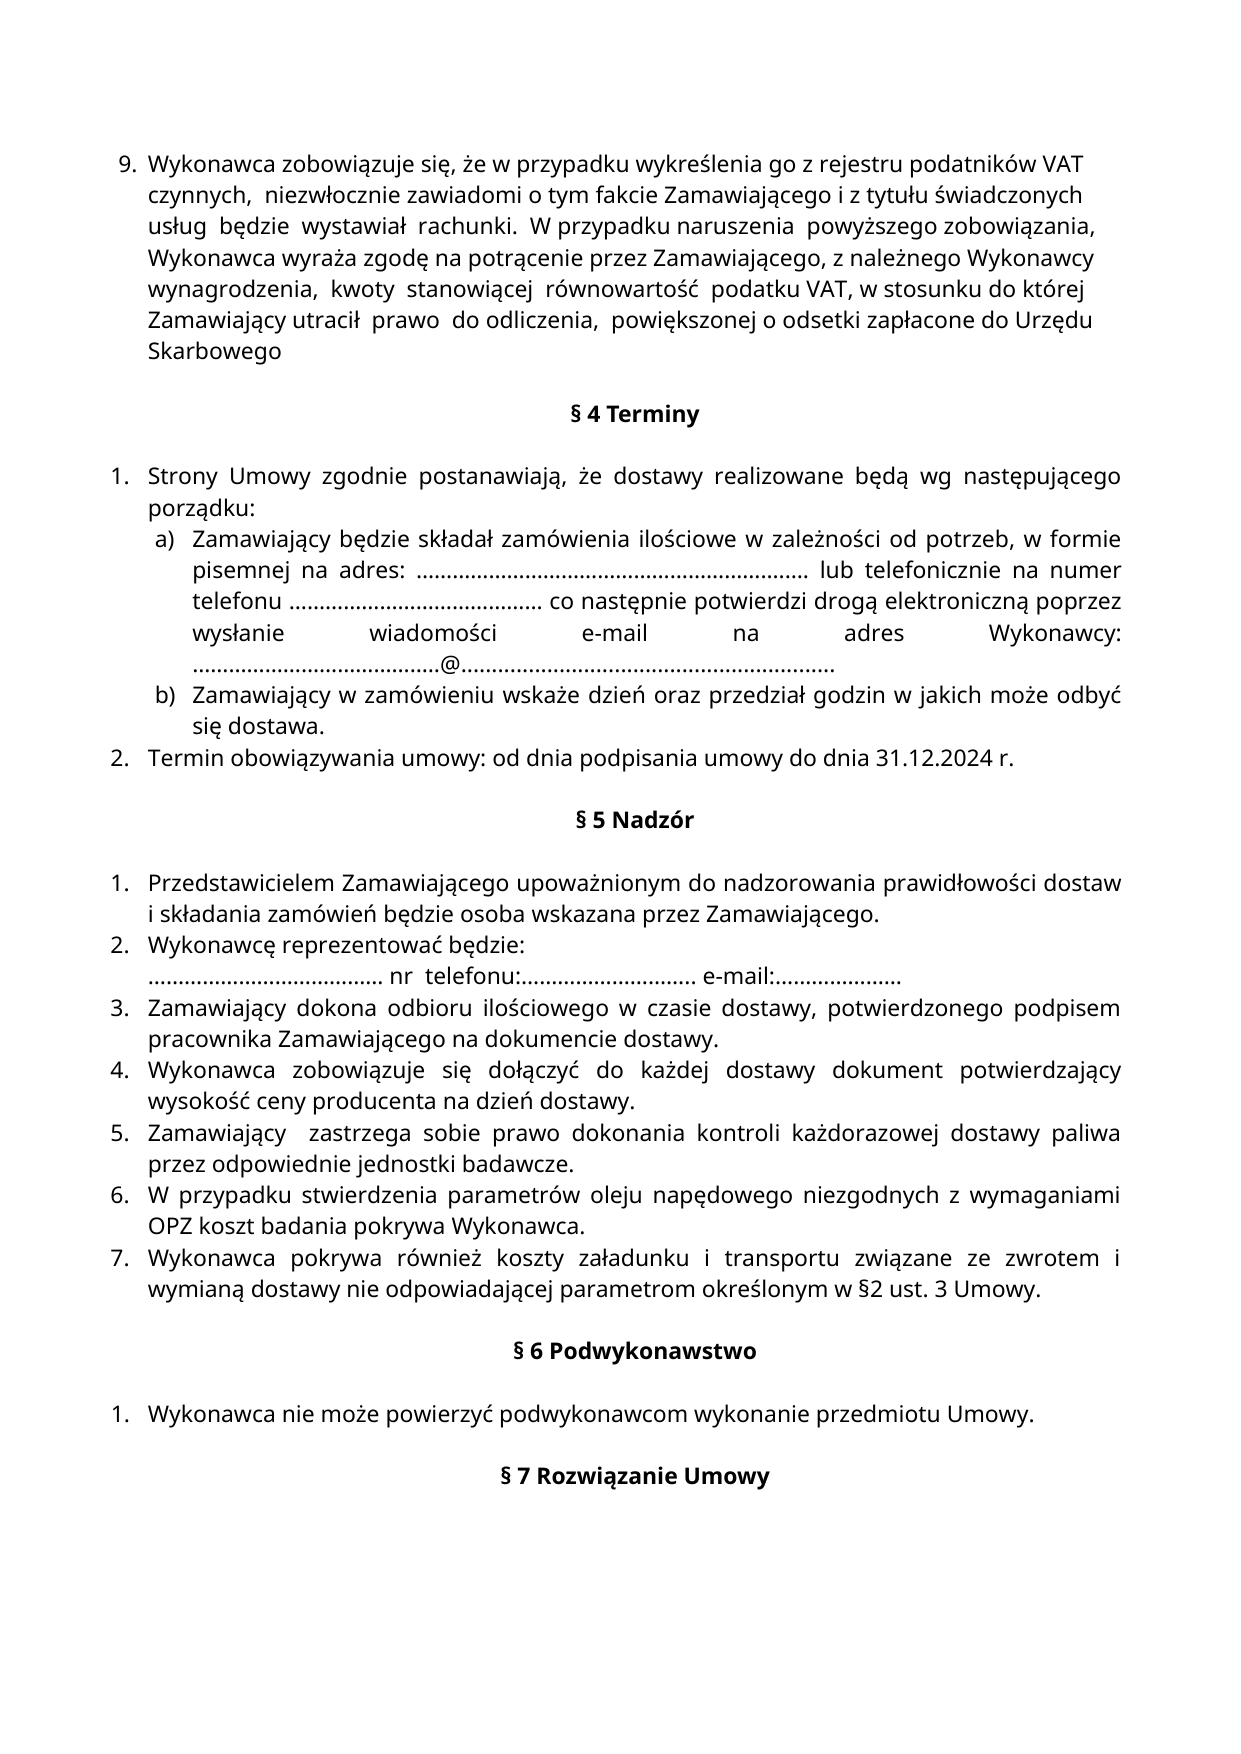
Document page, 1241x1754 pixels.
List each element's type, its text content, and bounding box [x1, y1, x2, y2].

list Wykonawca zobowiązuje się dołączyć do każdej dostawy dokument potwierdzający wysokość ceny producenta na dzień dostawy. [110, 1054, 1122, 1116]
list Zamawiający w zamówieniu wskaże dzień oraz przedział godzin w jakich może odbyć się dostawa. [154, 679, 1122, 741]
list ………………………………… nr telefonu:……………………….. e-mail:………………… [148, 960, 1122, 991]
list Wykonawca zobowiązuje się, że w przypadku wykreślenia go z rejestru podatników VAT czynnych, niezwłocznie zawiadomi o tym fakcie Zamawiającego i z tytułu świadczonych usług będzie wystawiał rachunki. W przypadku naruszenia powyższego zobowiązania, Wykonawca wyraża zgodę na potrącenie przez Zamawiającego, z należnego Wykonawcy wynagrodzenia, kwoty stanowiącej równowartość podatku VAT, w stosunku do której Zamawiający utracił prawo do odliczenia, powiększonej o odsetki zapłacone do Urzędu Skarbowego [118, 148, 1122, 366]
list Zamawiający będzie składał zamówienia ilościowe w zależności od potrzeb, w formie pisemnej na adres: ……………………………………………………..… lub telefonicznie na numer telefonu …………………………………… co następnie potwierdzi drogą elektroniczną poprzez wysłanie wiadomości e-mail na adres Wykonawcy:…………………………………..@............................................................. [154, 523, 1122, 679]
list Strony Umowy zgodnie postanawiają, że dostawy realizowane będą wg następującego porządku: [110, 460, 1122, 523]
list Wykonawca nie może powierzyć podwykonawcom wykonanie przedmiotu Umowy. [111, 1398, 1122, 1429]
text § 4 Terminy [148, 398, 1122, 429]
list Zamawiający dokona odbioru ilościowego w czasie dostawy, potwierdzonego podpisem pracownika Zamawiającego na dokumencie dostawy. [110, 991, 1122, 1054]
text § 5 Nadzór [148, 804, 1122, 835]
list Zamawiający zastrzega sobie prawo dokonania kontroli każdorazowej dostawy paliwa przez odpowiednie jednostki badawcze. [110, 1116, 1122, 1179]
text § 6 Podwykonawstwo [148, 1335, 1122, 1366]
list W przypadku stwierdzenia parametrów oleju napędowego niezgodnych z wymaganiami OPZ koszt badania pokrywa Wykonawca. [110, 1179, 1122, 1241]
list Wykonawca pokrywa również koszty załadunku i transportu związane ze zwrotem i wymianą dostawy nie odpowiadającej parametrom określonym w §2 ust. 3 Umowy. [110, 1241, 1122, 1304]
list Przedstawicielem Zamawiającego upoważnionym do nadzorowania prawidłowości dostaw i składania zamówień będzie osoba wskazana przez Zamawiającego. [110, 866, 1122, 929]
list Termin obowiązywania umowy: od dnia podpisania umowy do dnia 31.12.2024 r. [110, 741, 1122, 773]
text § 7 Rozwiązanie Umowy [148, 1460, 1122, 1491]
list Wykonawcę reprezentować będzie: [110, 929, 1122, 960]
